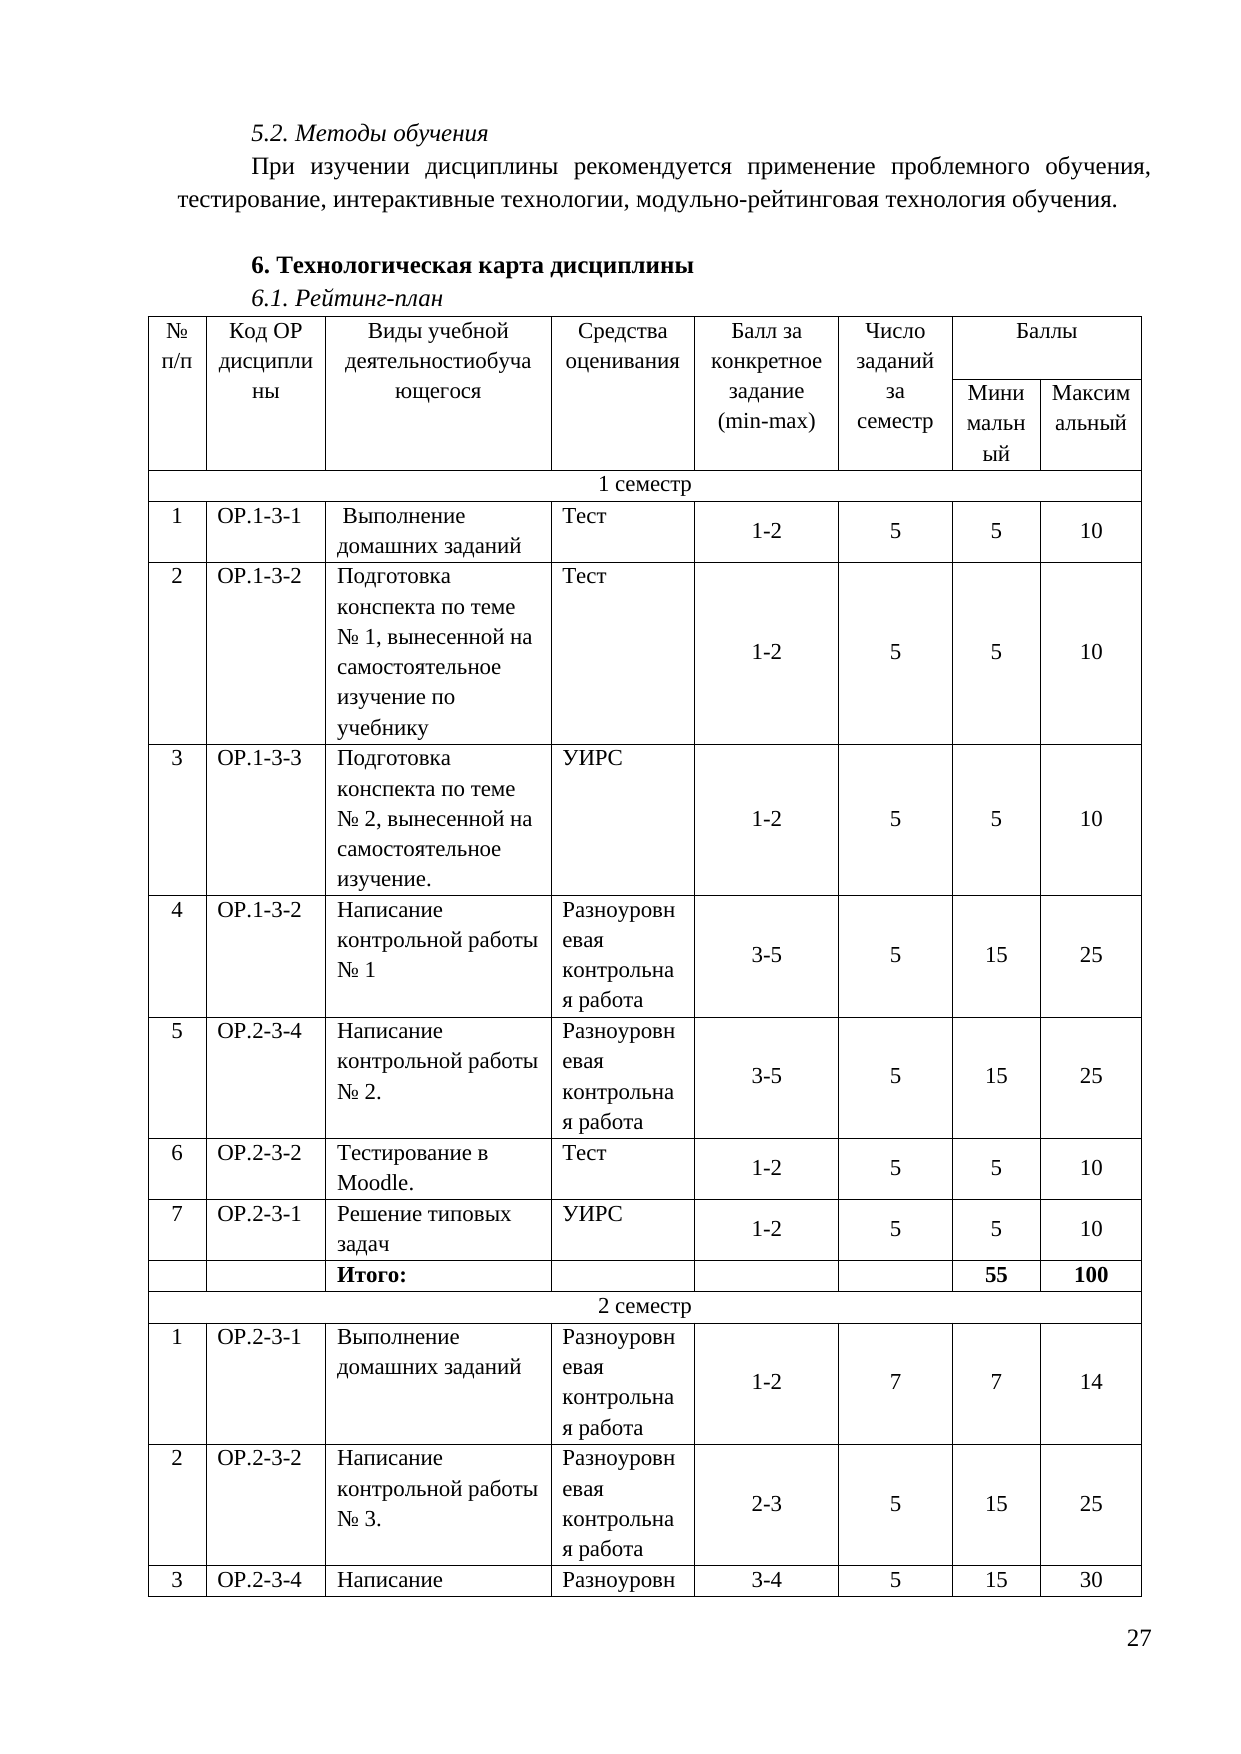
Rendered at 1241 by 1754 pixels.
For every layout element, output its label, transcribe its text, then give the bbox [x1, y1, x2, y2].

table_cell ОР.2-3-4 [207, 1018, 325, 1138]
table_cell 5 [953, 745, 1040, 895]
table_cell Тест [552, 502, 694, 562]
table_cell 10 [1041, 745, 1141, 895]
text 5.2. Методы обучения [177, 118, 1152, 147]
table_cell [552, 1261, 694, 1291]
table_cell ОР.2-3-1 [207, 1324, 325, 1444]
table_cell 7 [839, 1324, 952, 1444]
table_cell 2 [149, 1445, 206, 1565]
text 6.1. Рейтинг-план [177, 283, 1152, 312]
table_cell 1-2 [695, 1139, 838, 1199]
table_cell [839, 1261, 952, 1291]
table_cell ОР.1-3-1 [207, 502, 325, 562]
table_cell 5 [839, 502, 952, 562]
table_cell 3-5 [695, 1018, 838, 1138]
table_cell Решение типовых задач [326, 1200, 551, 1260]
table_cell ОР.2-3-2 [207, 1139, 325, 1199]
table_cell ОР.2-3-2 [207, 1445, 325, 1565]
table_cell 100 [1041, 1261, 1141, 1291]
table_header № п/п [149, 317, 206, 470]
table_cell Максимальный [1041, 380, 1141, 470]
table_cell 5 [953, 1200, 1040, 1260]
table_cell 4 [149, 896, 206, 1017]
table_cell 30 [1041, 1566, 1141, 1596]
table_cell Разноуровневая контрольная работа [552, 1445, 694, 1565]
table_cell 3-5 [695, 896, 838, 1017]
table_cell 5 [839, 1200, 952, 1260]
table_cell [552, 1566, 694, 1596]
table_cell УИРС [552, 745, 694, 895]
table_cell Тест [552, 1139, 694, 1199]
table_cell Написание контрольной работы № 3. [326, 1445, 551, 1565]
table_cell 10 [1041, 1139, 1141, 1199]
table_cell 14 [1041, 1324, 1141, 1444]
table_cell ОР.1-3-3 [207, 745, 325, 895]
table_cell Тестирование в Moodle. [326, 1139, 551, 1199]
table_cell Написание контрольной работы № 2. [326, 1018, 551, 1138]
table_cell 2 семестр [149, 1292, 1141, 1322]
table_cell 25 [1041, 1445, 1141, 1565]
table_cell 15 [953, 1566, 1040, 1596]
table_cell 2-3 [695, 1445, 838, 1565]
table_cell 15 [953, 1018, 1040, 1138]
table_cell Тест [552, 563, 694, 744]
table_cell 1-2 [695, 563, 838, 744]
table_cell 10 [1041, 563, 1141, 744]
table_cell 1-2 [695, 502, 838, 562]
table_cell ОР.1-3-2 [207, 563, 325, 744]
table_cell 25 [1041, 896, 1141, 1017]
table_cell Выполнение домашних заданий [326, 502, 551, 562]
table_cell [695, 1261, 838, 1291]
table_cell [326, 1566, 551, 1596]
table_cell 3 [149, 1566, 206, 1596]
table_cell 5 [839, 745, 952, 895]
table_cell 1-2 [695, 1200, 838, 1260]
table_cell Разноуровневая контрольная работа [552, 896, 694, 1017]
table_cell Подготовка конспекта по теме № 2, вынесенной на самостоятельное изучение. [326, 745, 551, 895]
table_cell 3-4 [695, 1566, 838, 1596]
table_cell 5 [149, 1018, 206, 1138]
table_cell 10 [1041, 502, 1141, 562]
table_cell 7 [953, 1324, 1040, 1444]
table_cell Минимальный [953, 380, 1040, 470]
table_cell 10 [1041, 1200, 1141, 1260]
table_cell 1-2 [695, 745, 838, 895]
table_cell Выполнение домашних заданий [326, 1324, 551, 1444]
table_header Балл за конкретное задание (min-max) [695, 317, 838, 470]
table_cell 15 [953, 1445, 1040, 1565]
table_header Код ОР дисциплины [207, 317, 325, 470]
table_cell ОР.2-3-1 [207, 1200, 325, 1260]
table_cell Разноуровневая контрольная работа [552, 1018, 694, 1138]
table_cell 3 [149, 745, 206, 895]
table_cell 5 [839, 563, 952, 744]
table_cell [149, 1261, 206, 1291]
table_cell ОР.2-3-4 [207, 1566, 325, 1596]
table_cell УИРС [552, 1200, 694, 1260]
table_cell 5 [839, 1018, 952, 1138]
table_cell 7 [149, 1200, 206, 1260]
table_cell 55 [953, 1261, 1040, 1291]
table_cell Написание контрольной работы № 1 [326, 896, 551, 1017]
table_cell 5 [839, 1566, 952, 1596]
table_cell Итого: [326, 1261, 551, 1291]
table_cell 1 [149, 1324, 206, 1444]
table_cell 1-2 [695, 1324, 838, 1444]
table_header Виды учебной деятельностиобучающегося [326, 317, 551, 470]
table_cell 2 [149, 563, 206, 744]
table_cell 5 [953, 502, 1040, 562]
table_cell 15 [953, 896, 1040, 1017]
table_cell 5 [839, 1445, 952, 1565]
table_cell 5 [839, 896, 952, 1017]
table_cell 1 семестр [149, 471, 1141, 501]
table_header Баллы [953, 317, 1141, 379]
table_cell [207, 1261, 325, 1291]
table_cell 5 [953, 1139, 1040, 1199]
text 6. Технологическая карта дисциплины [177, 250, 1152, 279]
table_cell 5 [953, 563, 1040, 744]
table_cell 1 [149, 502, 206, 562]
table_cell ОР.1-3-2 [207, 896, 325, 1017]
table_cell 6 [149, 1139, 206, 1199]
table_cell 25 [1041, 1018, 1141, 1138]
table_cell 5 [839, 1139, 952, 1199]
table_cell Подготовка конспекта по теме № 1, вынесенной на самостоятельное изучение по учебнику [326, 563, 551, 744]
table_header Число заданий за семестр [839, 317, 952, 470]
table_cell Разноуровневая контрольная работа [552, 1324, 694, 1444]
table_header Средства оценивания [552, 317, 694, 470]
text При изучении дисциплины рекомендуется применение проблемного обучения, тестирование, интерактивные технологии, модульно-рейтинговая технология обучения. [177, 151, 1152, 213]
